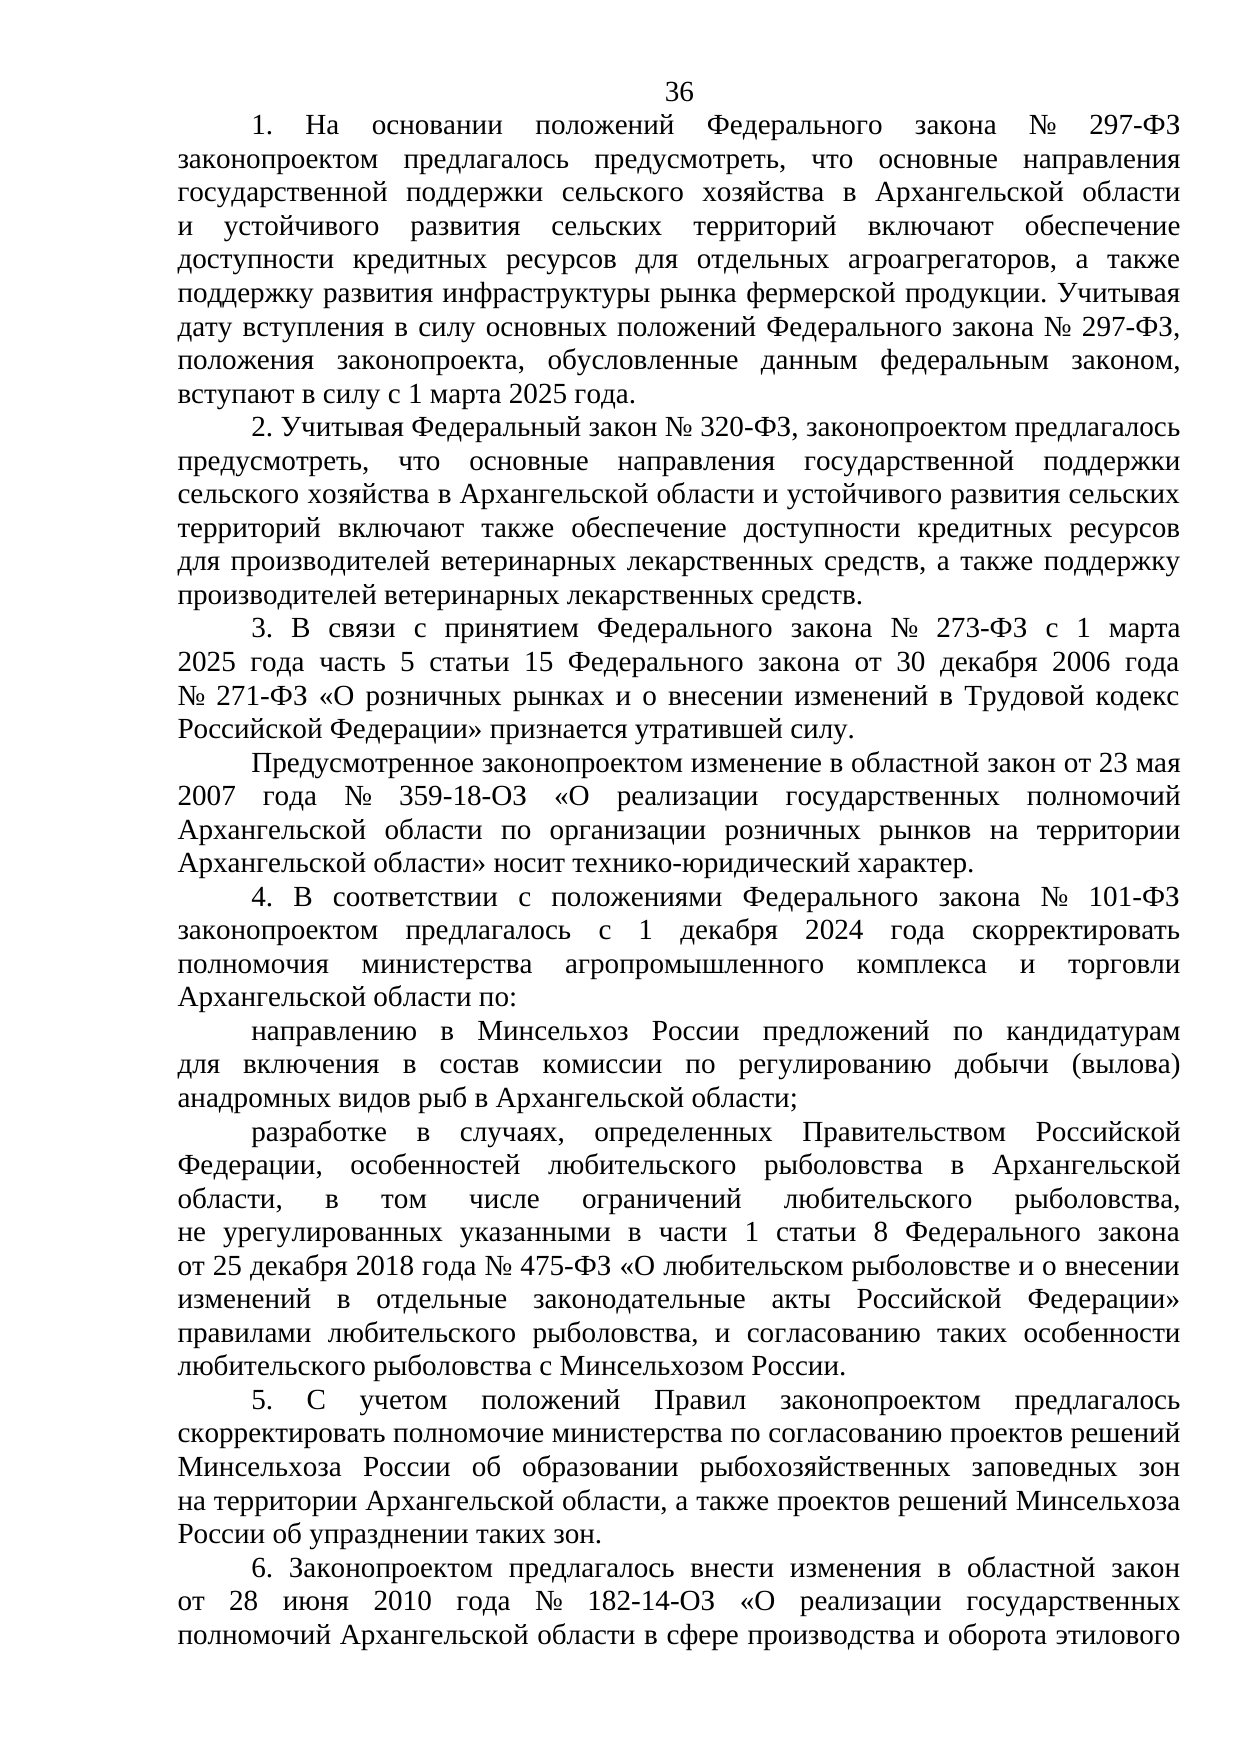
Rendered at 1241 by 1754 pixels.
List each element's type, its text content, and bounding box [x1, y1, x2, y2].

text разработке в случаях, определенных Правительством Российской Федерации, особенностей любительского рыболовства в Архангельской области, в том числе ограничений любительского рыболовства, не урегулированных указанными в части 1 статьи 8 Федерального закона от 25 декабря 2018 года № 475-ФЗ «О любительском рыболовстве и о внесении изменений в отдельные законодательные акты Российской Федерации» правилами любительского рыболовства, и согласованию таких особенности любительского рыболовства с Минсельхозом России. [177, 1114, 1181, 1382]
text 4. В соответствии с положениями Федерального закона № 101-ФЗ законопроектом предлагалось с 1 декабря 2024 года скорректировать полномочия министерства агропромышленного комплекса и торговли Архангельской области по: [177, 879, 1181, 1013]
text 1. На основании положений Федерального закона № 297-ФЗ законопроектом предлагалось предусмотреть, что основные направления государственной поддержки сельского хозяйства в Архангельской области и устойчивого развития сельских территорий включают обеспечение доступности кредитных ресурсов для отдельных агроагрегаторов, а также поддержку развития инфраструктуры рынка фермерской продукции. Учитывая дату вступления в силу основных положений Федерального закона № 297-ФЗ, положения законопроекта, обусловленные данным федеральным законом, вступают в силу с 1 марта 2025 года. [177, 107, 1181, 409]
text 5. С учетом положений Правил законопроектом предлагалось скорректировать полномочие министерства по согласованию проектов решений Минсельхоза России об образовании рыбохозяйственных заповедных зон на территории Архангельской области, а также проектов решений Минсельхоза России об упразднении таких зон. [177, 1382, 1181, 1550]
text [177, 1550, 1181, 1650]
text 3. В связи с принятием Федерального закона № 273-ФЗ с 1 марта 2025 года часть 5 статьи 15 Федерального закона от 30 декабря 2006 года № 271-ФЗ «О розничных рынках и о внесении изменений в Трудовой кодекс Российской Федерации» признается утратившей силу. [177, 611, 1181, 745]
text направлению в Минсельхоз России предложений по кандидатурам для включения в состав комиссии по регулированию добычи (вылова) анадромных видов рыб в Архангельской области; [177, 1013, 1181, 1114]
text 2. Учитывая Федеральный закон № 320-ФЗ, законопроектом предлагалось предусмотреть, что основные направления государственной поддержки сельского хозяйства в Архангельской области и устойчивого развития сельских территорий включают также обеспечение доступности кредитных ресурсов для производителей ветеринарных лекарственных средств, а также поддержку производителей ветеринарных лекарственных средств. [177, 409, 1181, 611]
text Предусмотренное законопроектом изменение в областной закон от 23 мая 2007 года № 359-18-ОЗ «О реализации государственных полномочий Архангельской области по организации розничных рынков на территории Архангельской области» носит технико-юридический характер. [177, 745, 1181, 879]
